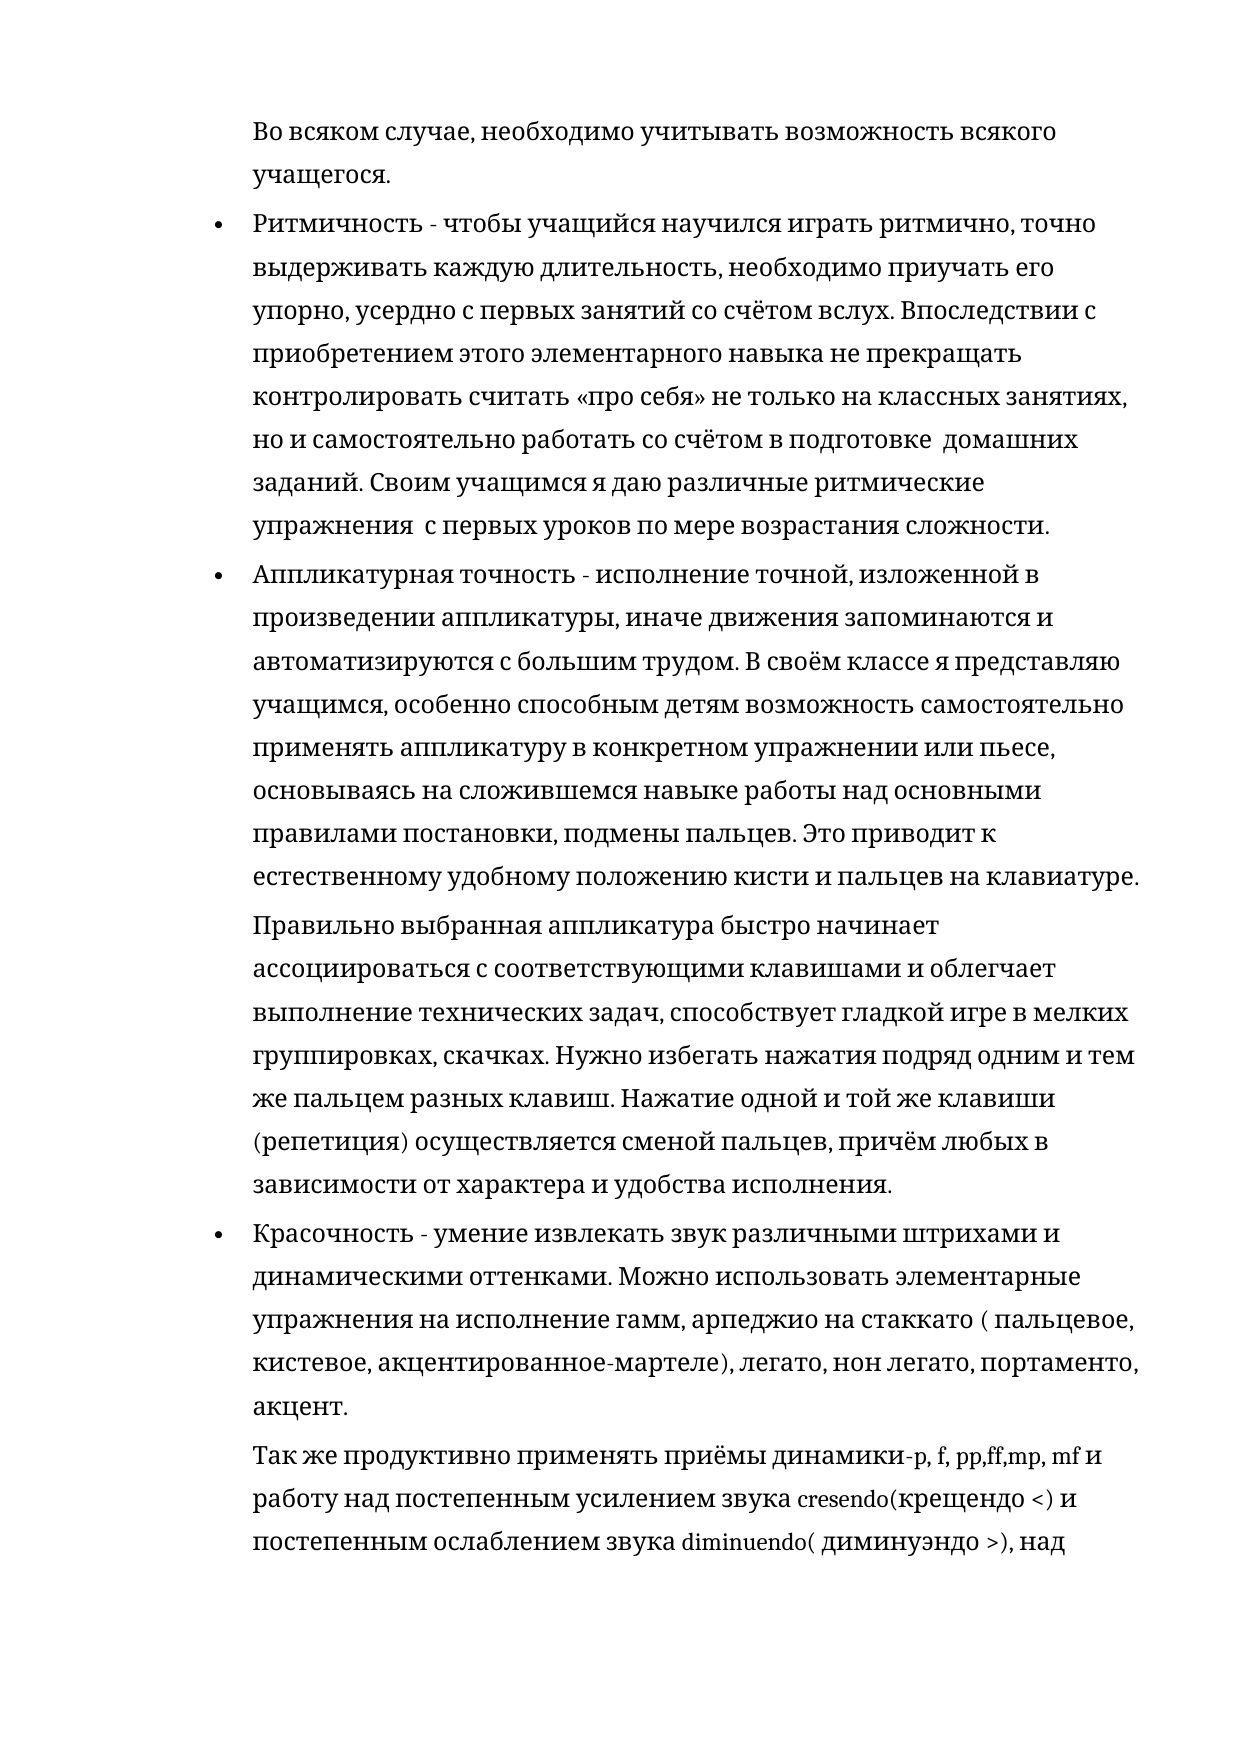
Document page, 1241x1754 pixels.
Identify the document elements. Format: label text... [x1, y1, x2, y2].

list Красочность - умение извлекать звук различными штрихами и динамическими оттенками. Можно использовать элементарные упражнения на исполнение гамм, арпеджио на стаккато ( пальцевое, кистевое, акцентированное-мартеле), легато, нон легато, портаменто, акцент. [215, 1220, 1152, 1421]
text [252, 1442, 1152, 1557]
list Аппликатурная точность - исполнение точной, изложенной в произведении аппликатуры, иначе движения запоминаются и автоматизируются с большим трудом. В своём классе я представляю учащимся, особенно способным детям возможность самостоятельно применять аппликатуру в конкретном упражнении или пьесе, основываясь на сложившемся навыке работы над основными правилами постановки, подмены пальцев. Это приводит к естественному удобному положению кисти и пальцев на клавиатуре. [215, 561, 1152, 892]
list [215, 118, 1152, 190]
list Ритмичность - чтобы учащийся научился играть ритмично, точно выдерживать каждую длительность, необходимо приучать его упорно, усердно с первых занятий со счётом вслух. Впоследствии с приобретением этого элементарного навыка не прекращать контролировать считать «про себя» не только на классных занятиях, но и самостоятельно работать со счётом в подготовке домашних заданий. Своим учащимся я даю различные ритмические упражнения с первых уроков по мере возрастания сложности. [215, 210, 1152, 541]
text Правильно выбранная аппликатура быстро начинает ассоциироваться с соответствующими клавишами и облегчает выполнение технических задач, способствует гладкой игре в мелких группировках, скачках. Нужно избегать нажатия подряд одним и тем же пальцем разных клавиш. Нажатие одной и той же клавиши (репетиция) осуществляется сменой пальцев, причём любых в зависимости от характера и удобства исполнения. [252, 912, 1152, 1200]
